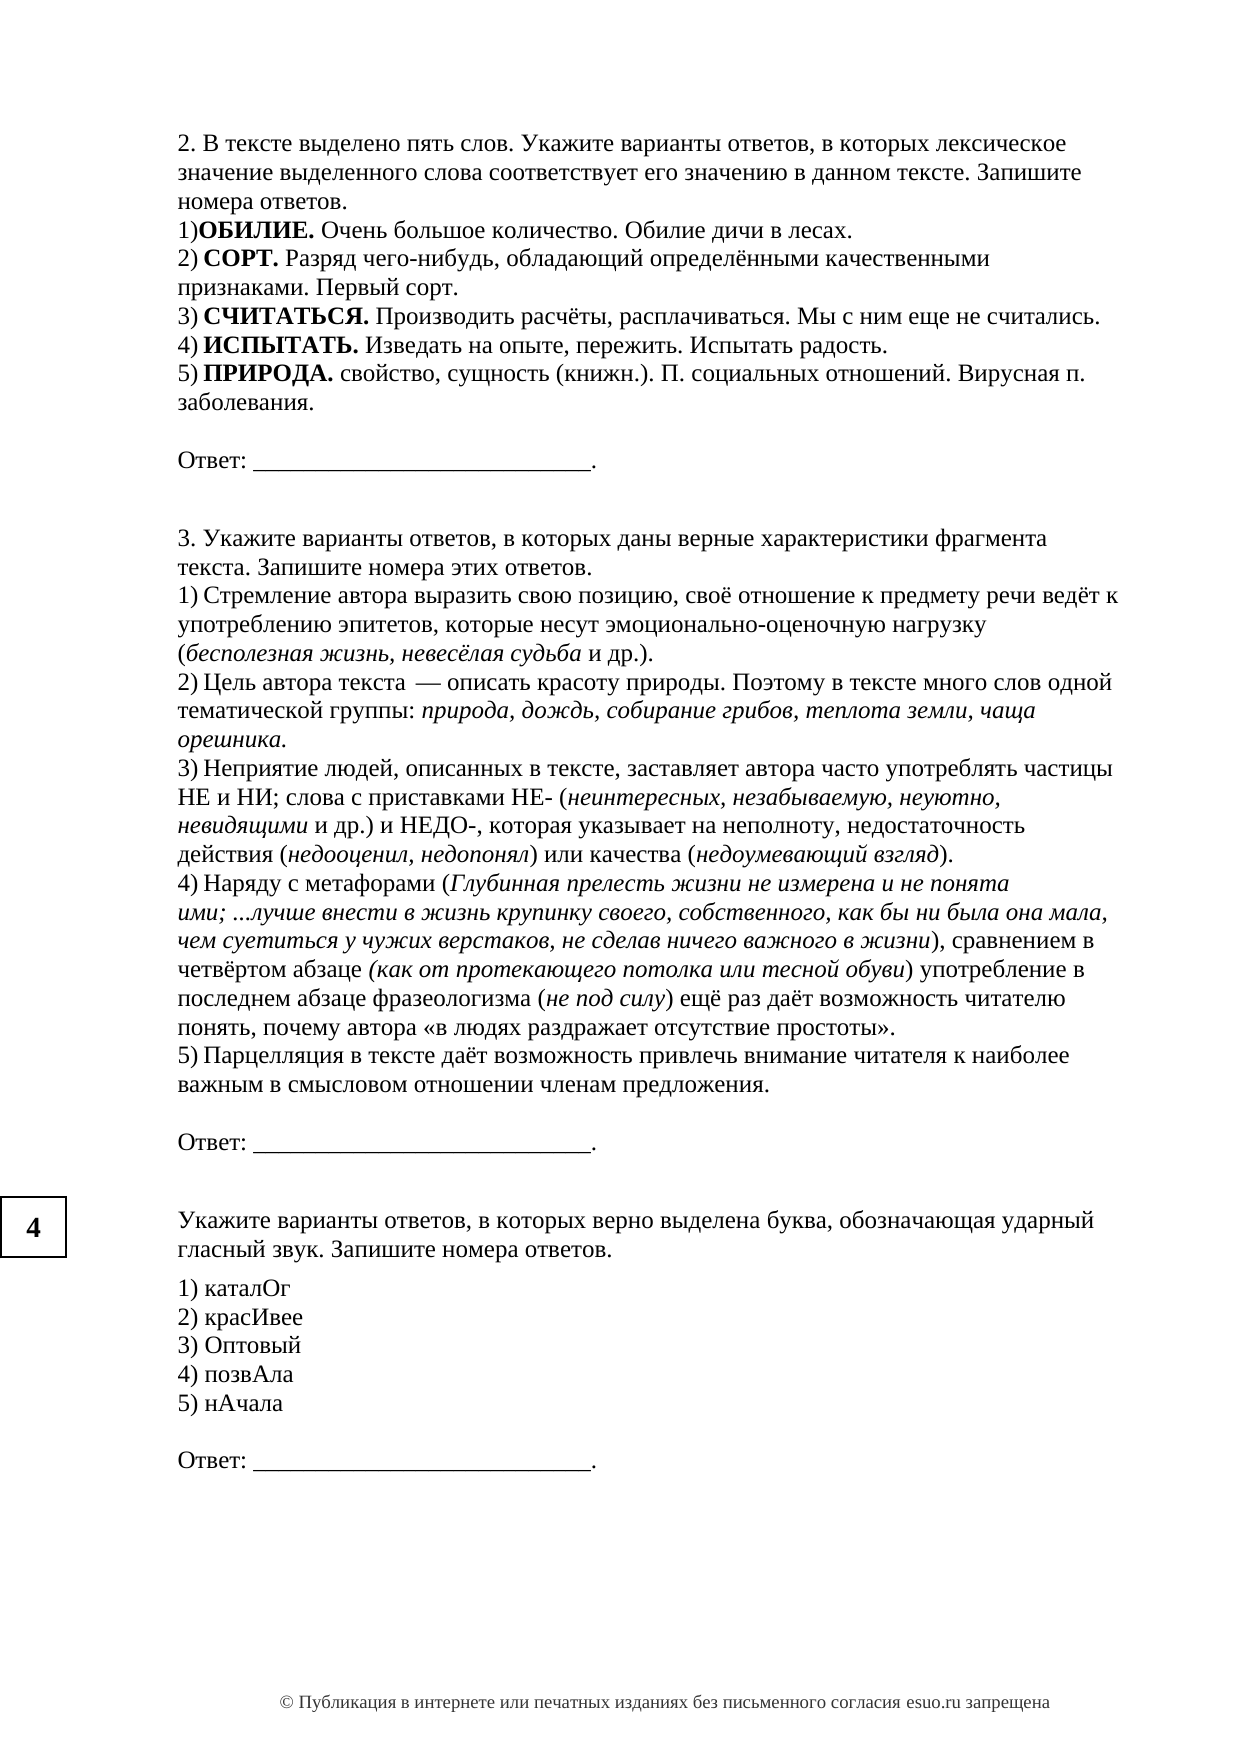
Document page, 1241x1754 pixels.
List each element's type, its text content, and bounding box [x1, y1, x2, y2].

text 1) каталОг 2) красИвее 3) Оптовый 4) позвАла 5) нАчала Ответ: ___________________________. [177, 1273, 1122, 1474]
text 3. Укажите варианты ответов, в которых даны верные характеристики фрагмента текста. Запишите номера этих ответов. 1) Стремление автора выразить свою позицию, своё отношение к предмету речи ведёт к употреблению эпитетов, которые несут эмоционально-оценочную нагрузку (бесполезная жизнь, невесёлая судьба и др.). 2) Цель автора текста — описать красоту природы. Поэтому в тексте много слов одной тематической группы: природа, дождь, собирание грибов, теплота земли, чаща орешника. 3) Неприятие людей, описанных в тексте, заставляет автора часто употреблять частицы НЕ и НИ; слова с приставками НЕ- (неинтересных, незабываемую, неуютно, невидящими и др.) и НЕДО-, которая указывает на неполноту, недостаточность действия (недооценил, недопонял) или качества (недоумевающий взгляд). 4) Наряду с метафорами (Глубинная прелесть жизни не измерена и не понята ими; ...лучше внести в жизнь крупинку своего, собственного, как бы ни была она мала, чем суетиться у чужих верстаков, не сделав ничего важного в жизни), сравнением в четвёртом абзаце (как от протекающего потолка или тесной обуви) употребление в последнем абзаце фразеологизма (не под силу) ещё раз даёт возможность читателю понять, почему автора «в людях раздражает отсутствие простоты». 5) Парцелляция в тексте даёт возможность привлечь внимание читателя к наиболее важным в смысловом отношении членам предложения. Ответ: ___________________________. [177, 523, 1122, 1156]
subtitle 4 [2, 1204, 65, 1250]
text 2. В тексте выделено пять слов. Укажите варианты ответов, в которых лексическое значение выделенного слова соответствует его значению в данном тексте. Запишите номера ответов. 1)ОБИЛИЕ. Очень большое количество. Обилие дичи в лесах. 2) СОРТ. Разряд чего-нибудь, обладающий определёнными качественными признаками. Первый сорт. 3) СЧИТАТЬСЯ. Производить расчёты, расплачиваться. Мы с ним еще не считались. 4) ИСПЫТАТЬ. Изведать на опыте, пережить. Испытать радость. 5) ПРИРОДА. свойство, сущность (книжн.). П. социальных отношений. Вирусная п. заболевания. Ответ: ___________________________. [177, 128, 1122, 473]
text Укажите варианты ответов, в которых верно выделена буква, обозначающая ударный гласный звук. Запишите номера ответов. [177, 1205, 1122, 1263]
